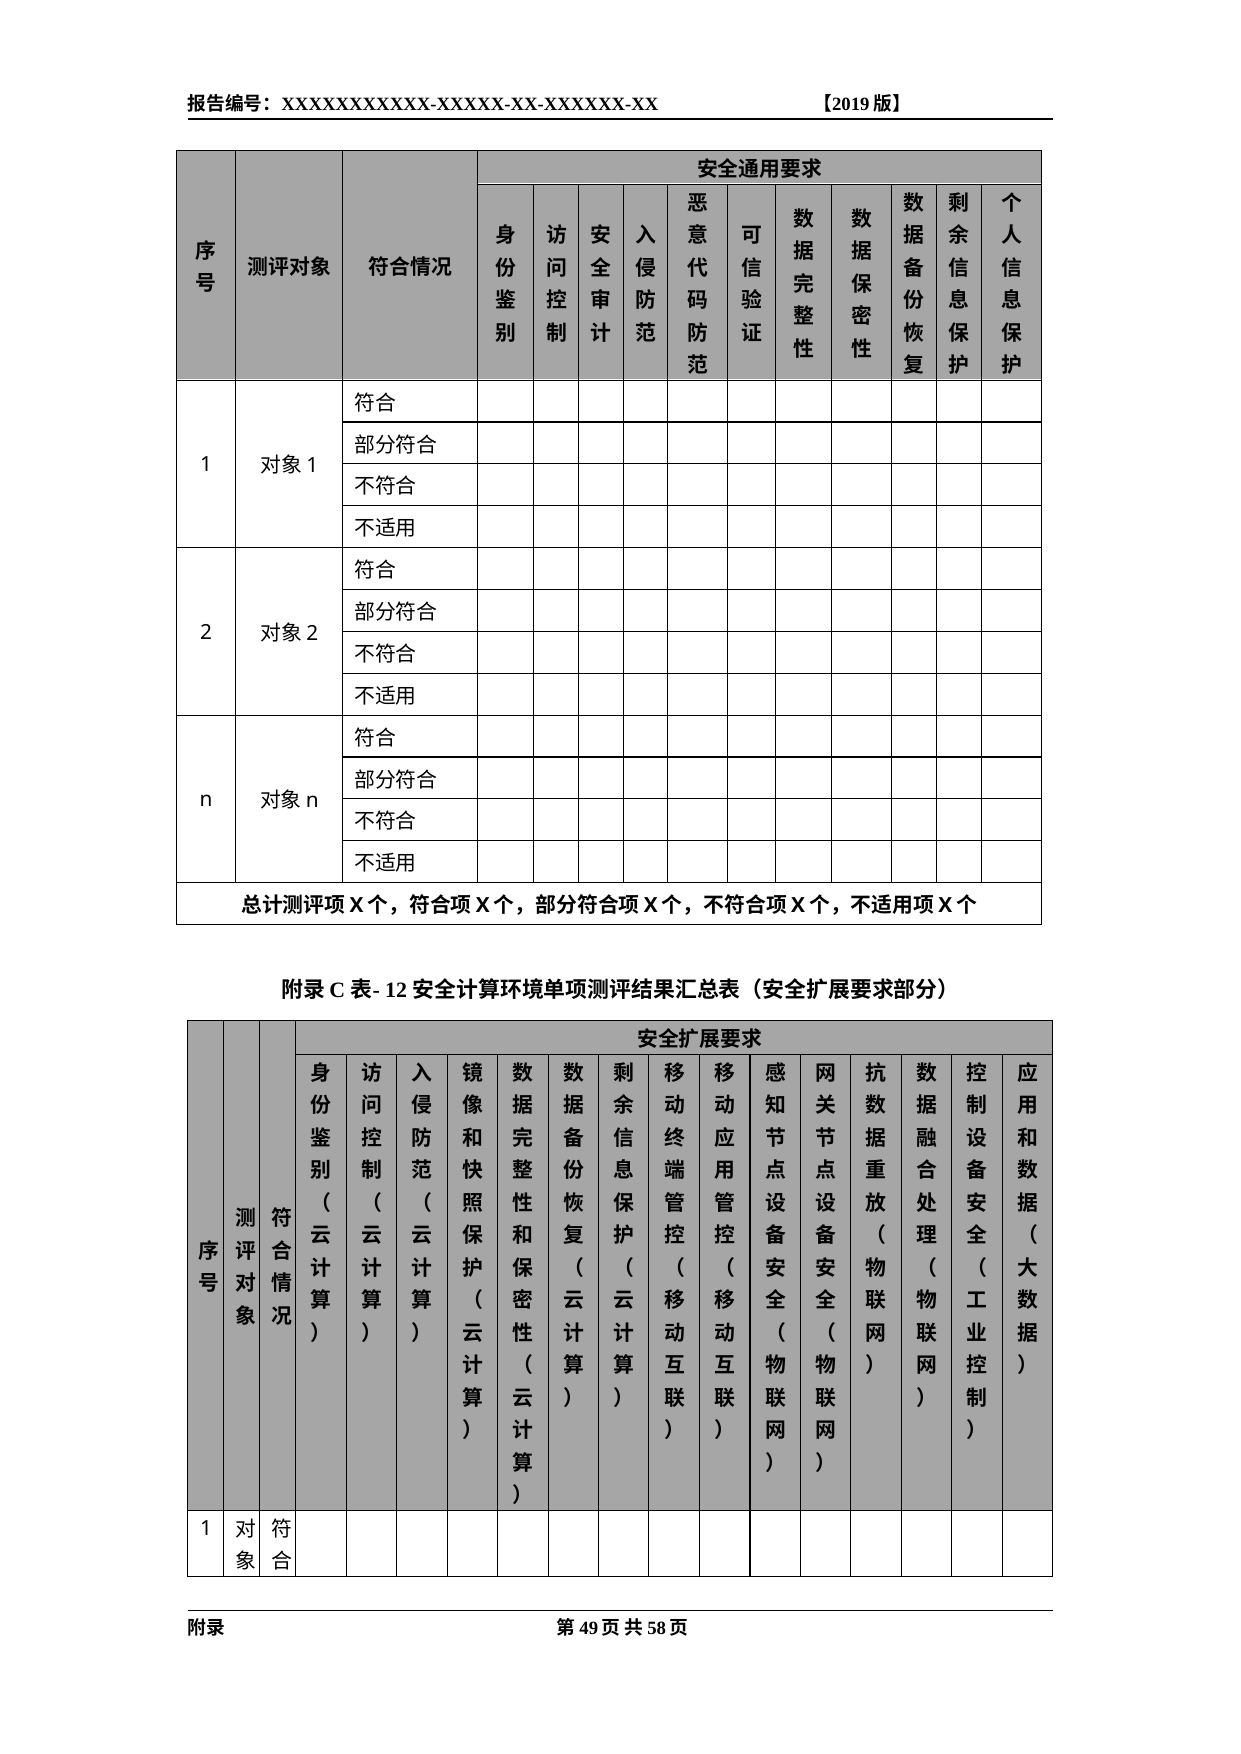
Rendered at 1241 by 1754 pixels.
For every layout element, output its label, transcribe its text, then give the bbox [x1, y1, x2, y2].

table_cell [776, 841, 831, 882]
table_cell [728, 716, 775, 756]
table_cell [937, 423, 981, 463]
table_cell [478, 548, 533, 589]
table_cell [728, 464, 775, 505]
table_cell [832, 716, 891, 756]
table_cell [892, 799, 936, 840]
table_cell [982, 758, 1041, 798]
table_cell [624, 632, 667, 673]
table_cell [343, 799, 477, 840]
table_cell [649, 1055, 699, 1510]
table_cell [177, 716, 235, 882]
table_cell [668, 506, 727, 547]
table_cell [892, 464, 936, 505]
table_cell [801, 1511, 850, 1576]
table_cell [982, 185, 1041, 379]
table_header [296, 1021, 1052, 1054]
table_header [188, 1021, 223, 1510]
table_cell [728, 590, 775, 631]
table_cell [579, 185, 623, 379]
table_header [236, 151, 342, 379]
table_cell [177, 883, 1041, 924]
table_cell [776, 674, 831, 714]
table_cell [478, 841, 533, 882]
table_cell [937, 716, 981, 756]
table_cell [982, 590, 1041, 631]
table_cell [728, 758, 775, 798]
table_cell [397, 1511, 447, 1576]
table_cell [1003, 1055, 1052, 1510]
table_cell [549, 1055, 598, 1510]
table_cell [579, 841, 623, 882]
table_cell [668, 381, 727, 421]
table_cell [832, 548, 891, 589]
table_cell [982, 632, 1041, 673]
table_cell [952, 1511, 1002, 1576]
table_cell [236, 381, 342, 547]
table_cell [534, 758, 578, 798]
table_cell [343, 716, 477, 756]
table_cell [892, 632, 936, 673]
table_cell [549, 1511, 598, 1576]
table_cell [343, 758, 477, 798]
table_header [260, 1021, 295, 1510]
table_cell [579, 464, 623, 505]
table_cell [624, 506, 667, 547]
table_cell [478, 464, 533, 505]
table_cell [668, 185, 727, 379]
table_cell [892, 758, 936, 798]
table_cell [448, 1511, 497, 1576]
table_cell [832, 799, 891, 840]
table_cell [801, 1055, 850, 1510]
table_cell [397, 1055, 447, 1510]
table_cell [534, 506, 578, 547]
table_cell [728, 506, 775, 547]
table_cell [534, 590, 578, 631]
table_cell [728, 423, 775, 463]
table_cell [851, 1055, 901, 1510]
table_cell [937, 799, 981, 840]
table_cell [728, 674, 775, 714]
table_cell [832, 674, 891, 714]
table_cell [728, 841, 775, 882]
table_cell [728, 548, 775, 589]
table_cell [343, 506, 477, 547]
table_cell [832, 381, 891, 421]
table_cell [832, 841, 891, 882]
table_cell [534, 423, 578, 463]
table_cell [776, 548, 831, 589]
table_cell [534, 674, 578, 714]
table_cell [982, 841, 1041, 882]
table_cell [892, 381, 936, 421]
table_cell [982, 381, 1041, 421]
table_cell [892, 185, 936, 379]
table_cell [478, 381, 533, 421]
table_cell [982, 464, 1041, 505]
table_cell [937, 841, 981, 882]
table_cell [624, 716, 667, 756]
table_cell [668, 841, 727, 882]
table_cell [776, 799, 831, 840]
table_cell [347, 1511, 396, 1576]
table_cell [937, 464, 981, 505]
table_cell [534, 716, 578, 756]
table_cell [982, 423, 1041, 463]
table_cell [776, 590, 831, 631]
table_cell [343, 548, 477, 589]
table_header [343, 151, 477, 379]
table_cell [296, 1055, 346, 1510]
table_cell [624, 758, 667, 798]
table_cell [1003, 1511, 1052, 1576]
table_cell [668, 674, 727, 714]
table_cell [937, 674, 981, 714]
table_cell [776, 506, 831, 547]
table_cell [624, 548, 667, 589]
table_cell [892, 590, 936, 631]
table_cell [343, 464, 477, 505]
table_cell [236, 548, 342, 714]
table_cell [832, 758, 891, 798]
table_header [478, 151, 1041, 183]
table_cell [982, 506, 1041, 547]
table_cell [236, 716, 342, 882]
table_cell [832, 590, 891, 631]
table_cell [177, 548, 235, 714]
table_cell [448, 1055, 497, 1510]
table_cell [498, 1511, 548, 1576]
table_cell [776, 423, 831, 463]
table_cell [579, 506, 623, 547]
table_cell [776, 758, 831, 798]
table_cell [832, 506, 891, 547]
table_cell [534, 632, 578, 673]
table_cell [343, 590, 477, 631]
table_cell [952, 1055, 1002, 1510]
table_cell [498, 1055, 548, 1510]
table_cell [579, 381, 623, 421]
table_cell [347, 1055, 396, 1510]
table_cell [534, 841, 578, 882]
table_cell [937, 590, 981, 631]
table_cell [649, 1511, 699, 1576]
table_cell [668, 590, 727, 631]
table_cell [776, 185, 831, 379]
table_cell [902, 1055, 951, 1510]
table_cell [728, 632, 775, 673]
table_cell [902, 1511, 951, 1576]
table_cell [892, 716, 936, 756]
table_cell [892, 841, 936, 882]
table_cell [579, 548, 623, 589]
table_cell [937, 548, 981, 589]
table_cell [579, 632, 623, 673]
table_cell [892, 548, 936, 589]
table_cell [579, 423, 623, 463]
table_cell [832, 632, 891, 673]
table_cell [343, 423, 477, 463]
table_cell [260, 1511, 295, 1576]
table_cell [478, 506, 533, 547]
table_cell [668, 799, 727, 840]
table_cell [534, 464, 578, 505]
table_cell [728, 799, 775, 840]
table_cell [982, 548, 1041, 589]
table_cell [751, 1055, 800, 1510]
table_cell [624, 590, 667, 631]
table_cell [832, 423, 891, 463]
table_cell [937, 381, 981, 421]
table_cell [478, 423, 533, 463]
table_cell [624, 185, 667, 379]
text 附录C 表- 12 安全计算环境单项测评结果汇总表（安全扩展要求部分） [187, 972, 1053, 1004]
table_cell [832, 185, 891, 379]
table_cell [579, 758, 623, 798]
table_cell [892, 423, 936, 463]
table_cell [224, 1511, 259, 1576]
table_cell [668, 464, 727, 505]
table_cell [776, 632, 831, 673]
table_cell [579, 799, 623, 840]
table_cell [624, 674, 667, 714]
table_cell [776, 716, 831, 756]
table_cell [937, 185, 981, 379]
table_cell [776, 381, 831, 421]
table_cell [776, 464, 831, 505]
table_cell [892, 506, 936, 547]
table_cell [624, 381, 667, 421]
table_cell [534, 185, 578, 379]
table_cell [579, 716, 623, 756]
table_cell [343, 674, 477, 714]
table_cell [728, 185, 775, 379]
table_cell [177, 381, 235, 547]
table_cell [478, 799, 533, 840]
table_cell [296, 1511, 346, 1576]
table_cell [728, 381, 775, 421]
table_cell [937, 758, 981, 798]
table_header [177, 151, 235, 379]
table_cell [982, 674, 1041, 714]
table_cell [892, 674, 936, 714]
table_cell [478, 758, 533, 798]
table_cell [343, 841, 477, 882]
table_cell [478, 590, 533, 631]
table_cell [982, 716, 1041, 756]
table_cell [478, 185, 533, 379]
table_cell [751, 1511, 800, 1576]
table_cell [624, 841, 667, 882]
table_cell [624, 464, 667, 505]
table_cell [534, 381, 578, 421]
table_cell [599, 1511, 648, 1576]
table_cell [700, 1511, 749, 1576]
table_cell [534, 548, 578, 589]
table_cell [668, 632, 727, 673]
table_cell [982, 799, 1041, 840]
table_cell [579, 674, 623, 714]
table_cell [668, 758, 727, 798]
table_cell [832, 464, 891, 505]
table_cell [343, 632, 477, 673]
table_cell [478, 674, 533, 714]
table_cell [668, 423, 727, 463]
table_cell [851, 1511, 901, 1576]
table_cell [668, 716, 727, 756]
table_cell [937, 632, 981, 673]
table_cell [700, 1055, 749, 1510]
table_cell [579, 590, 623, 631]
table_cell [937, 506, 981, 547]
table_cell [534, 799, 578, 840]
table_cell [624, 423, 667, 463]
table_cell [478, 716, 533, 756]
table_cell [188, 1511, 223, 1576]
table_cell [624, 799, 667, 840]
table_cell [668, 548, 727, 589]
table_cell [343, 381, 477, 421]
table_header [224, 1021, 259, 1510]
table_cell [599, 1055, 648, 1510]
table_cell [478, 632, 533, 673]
